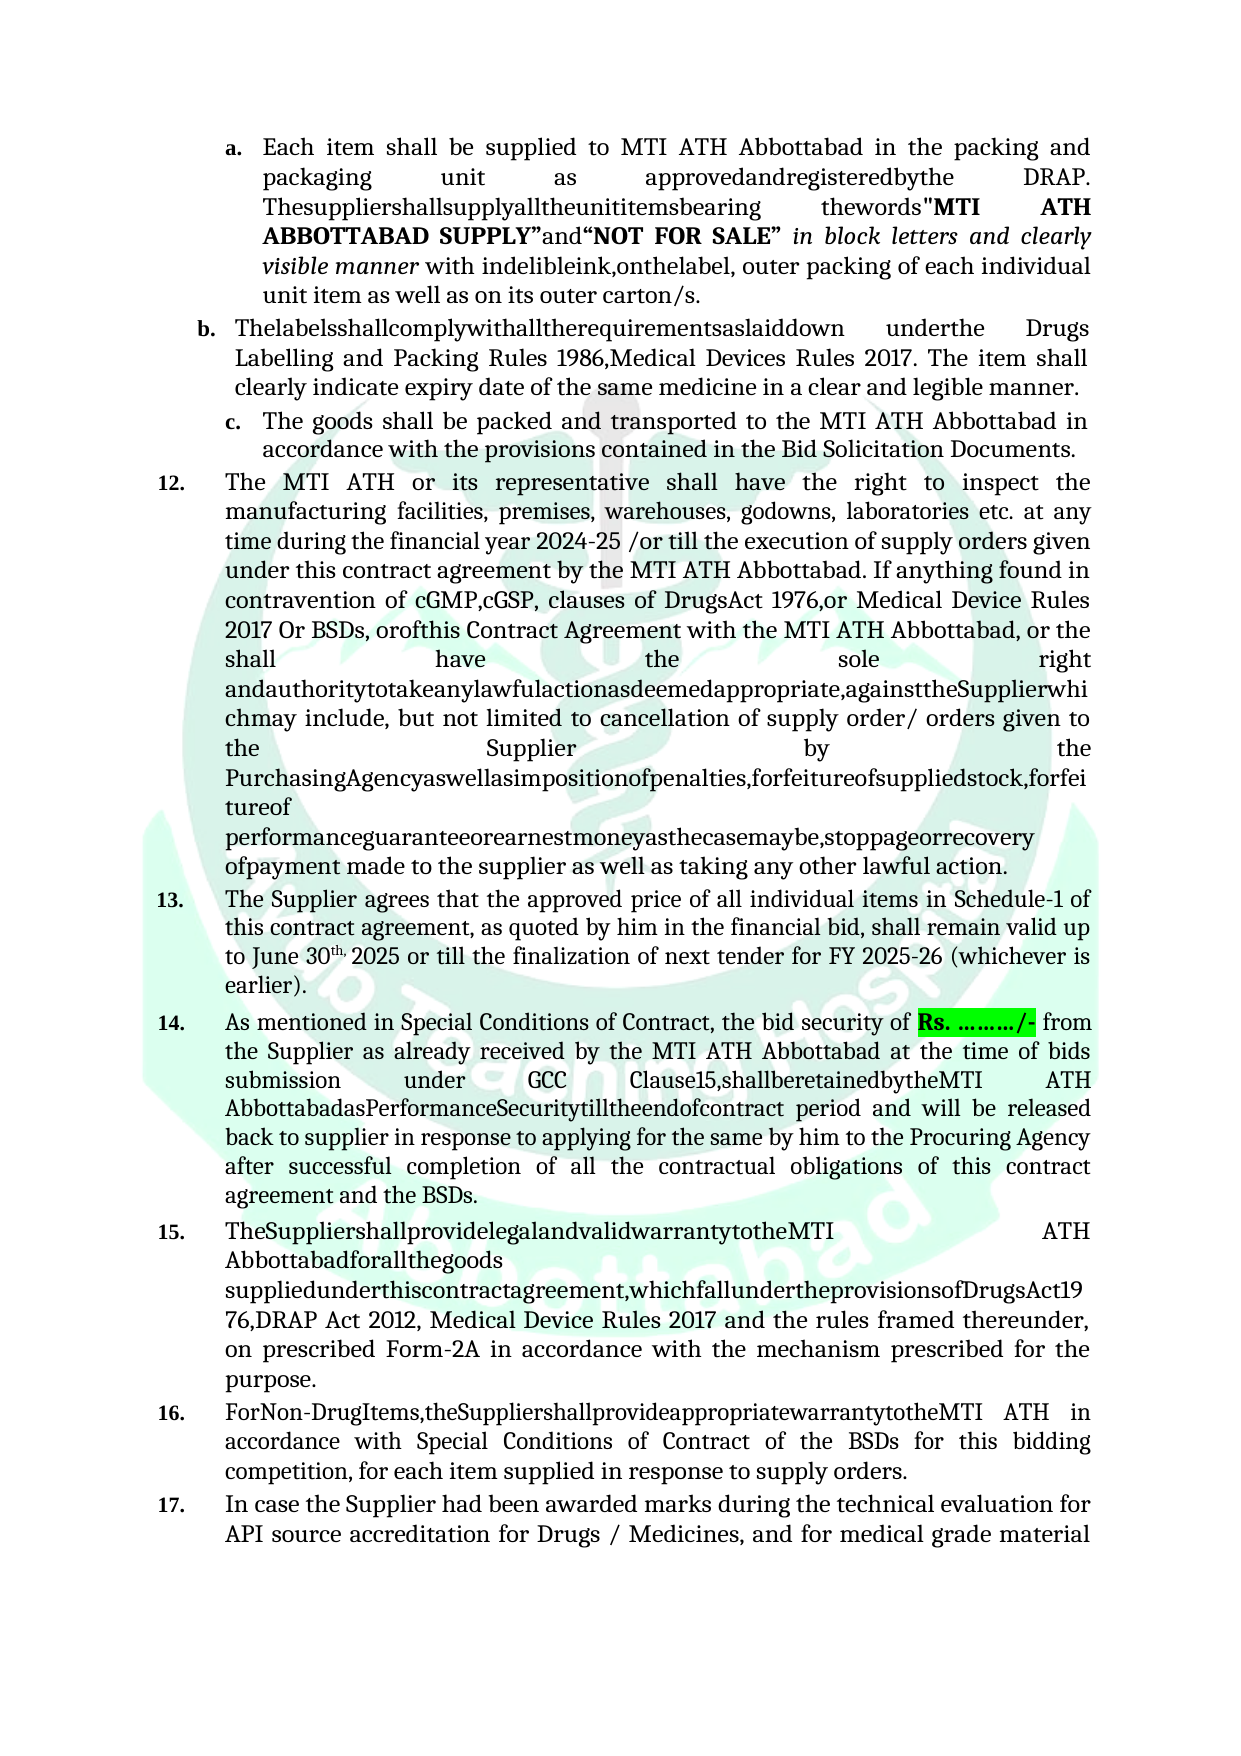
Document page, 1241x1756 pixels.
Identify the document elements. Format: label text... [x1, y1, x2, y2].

list ForNon-DrugItems,theSuppliershallprovideappropriatewarrantytotheMTI ATH in accordance with Special Conditions of Contract of the BSDs for this bidding competition, for each item supplied in response to supply orders. [157, 1398, 1092, 1486]
list The goods shall be packed and transported to the MTI ATH Abbottabad in accordance with the provisions contained in the Bid Solicitation Documents. [225, 407, 1090, 464]
list As mentioned in Special Conditions of Contract, the bid security of Rs. ………/- from the Supplier as already received by the MTI ATH Abbottabad at the time of bids submission under GCC Clause15,shallberetainedbytheMTI ATH AbbottabadasPerformanceSecuritytilltheendofcontract period and will be released back to supplier in response to applying for the same by him to the Procuring Agency after successful completion of all the contractual obligations of this contract agreement and the BSDs. [157, 1008, 1092, 1209]
list Each item shall be supplied to MTI ATH Abbottabad in the packing and packaging unit as approvedandregisteredbythe DRAP. Thesuppliershallsupplyalltheunititemsbearing thewords"MTI ATH ABBOTTABAD SUPPLY”and“NOT FOR SALE” in block letters and clearly visible manner with indelibleink,onthelabel, outer packing of each individual unit item as well as on its outer carton/s. [225, 133, 1092, 310]
list The Supplier agrees that the approved price of all individual items in Schedule-1 of this contract agreement, as quoted by him in the financial bid, shall remain valid up to June 30th, 2025 or till the finalization of next tender for FY 2025-26 (whichever is earlier). [156, 884, 1092, 999]
list TheSuppliershallprovidelegalandvalidwarrantytotheMTI ATH Abbottabadforallthegoods suppliedunderthiscontractagreement,whichfallundertheprovisionsofDrugsAct1976,DRAP Act 2012, Medical Device Rules 2017 and the rules framed thereunder, on prescribed Form-2A in accordance with the mechanism prescribed for the purpose. [157, 1217, 1091, 1393]
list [157, 1490, 1092, 1549]
list The MTI ATH or its representative shall have the right to inspect the manufacturing facilities, premises, warehouses, godowns, laboratories etc. at any time during the financial year 2024-25 /or till the execution of supply orders given under this contract agreement by the MTI ATH Abbottabad. If anything found in contravention of cGMP,cGSP, clauses of DrugsAct 1976,or Medical Device Rules 2017 Or BSDs, orofthis Contract Agreement with the MTI ATH Abbottabad, or the shall have the sole right andauthoritytotakeanylawfulactionasdeemedappropriate,againsttheSupplierwhichmay include, but not limited to cancellation of supply order/ orders given to the Supplier by the PurchasingAgencyaswellasimpositionofpenalties,forfeitureofsuppliedstock,forfeitureof performanceguaranteeorearnestmoneyasthecasemaybe,stoppageorrecovery ofpayment made to the supplier as well as taking any other lawful action. [157, 468, 1092, 881]
list Thelabelsshallcomplywithalltherequirementsaslaiddown underthe Drugs Labelling and Packing Rules 1986,Medical Devices Rules 2017. The item shall clearly indicate expiry date of the same medicine in a clear and legible manner. [197, 314, 1090, 402]
